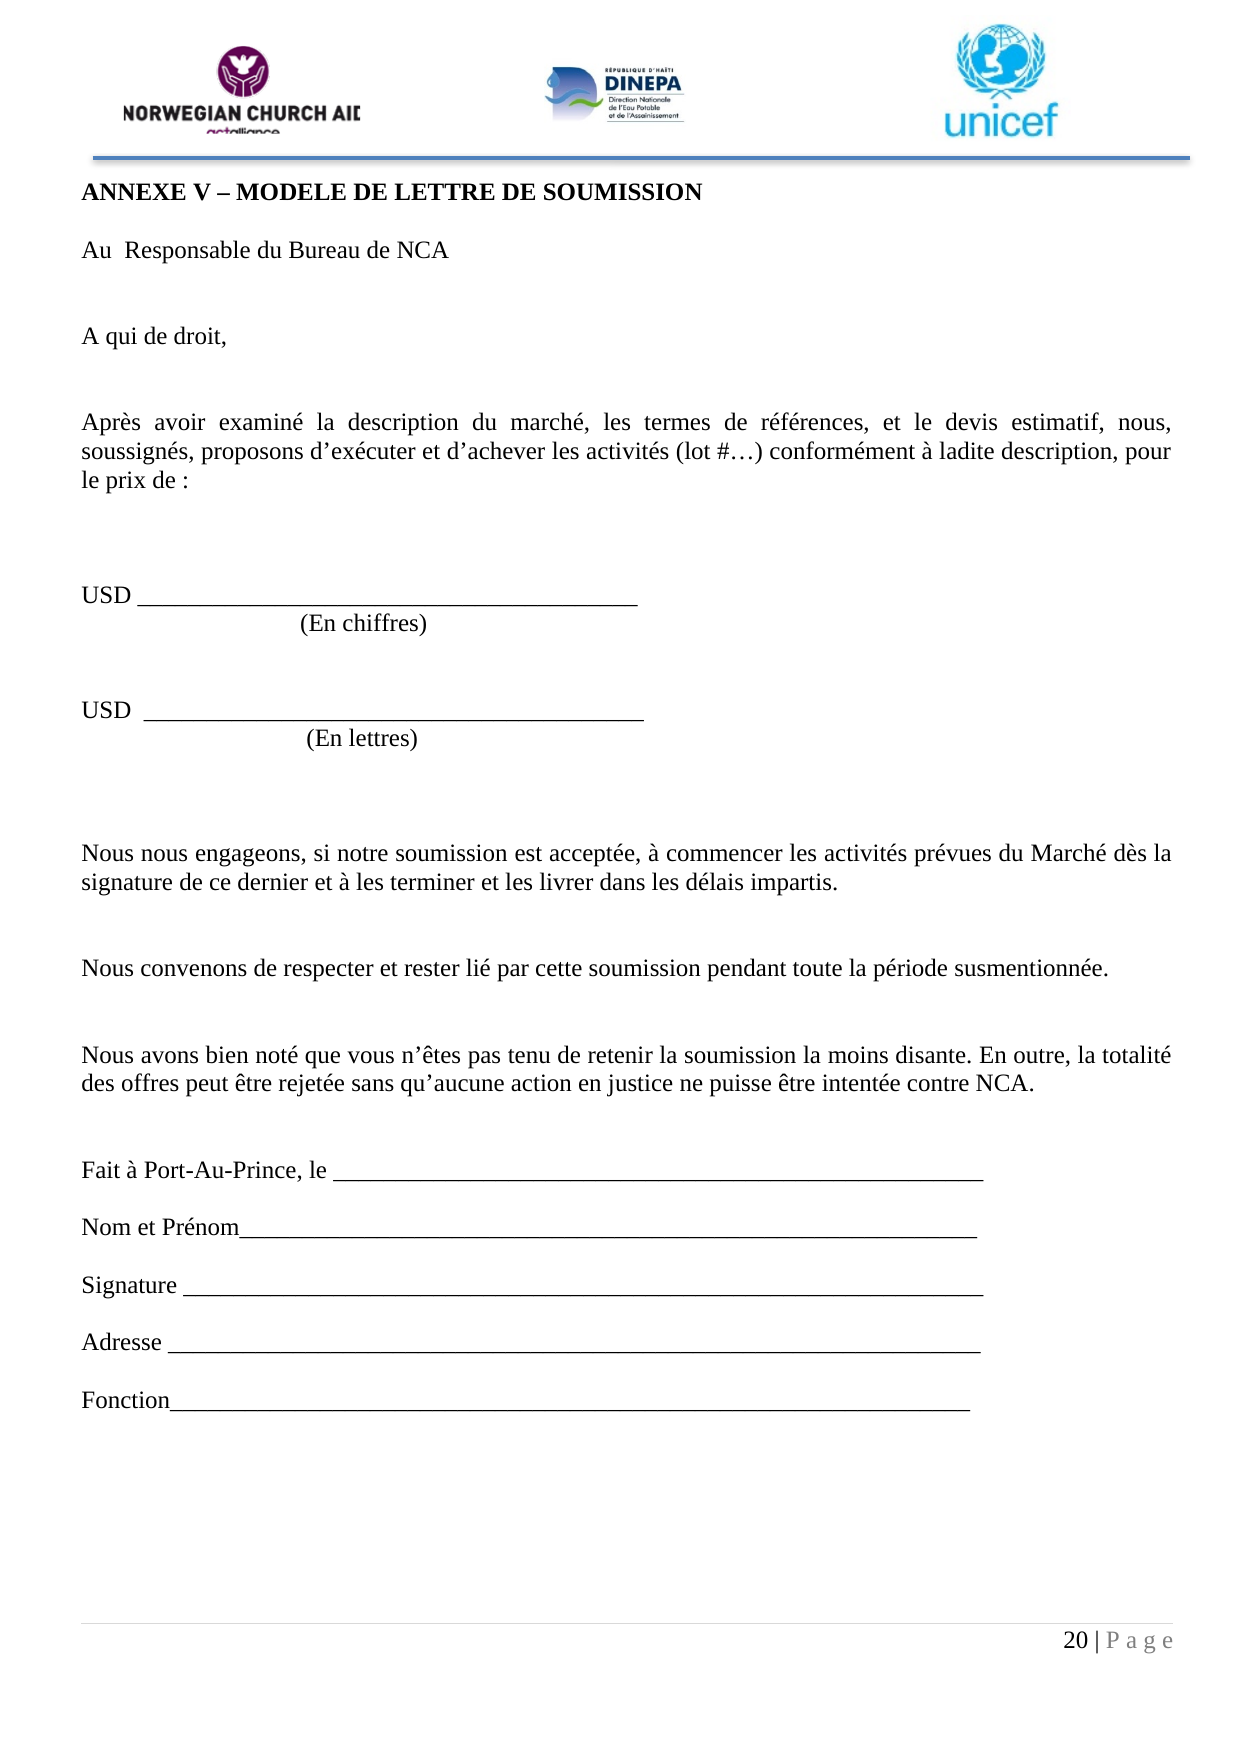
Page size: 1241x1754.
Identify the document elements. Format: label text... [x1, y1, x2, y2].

list Fait à Port-Au-Prince, le ____________________________________________________ [81, 1155, 1173, 1183]
list Nous avons bien noté que vous n’êtes pas tenu de retenir la soumission la moins disante. En outre, la totalité des offres peut être rejetée sans qu’aucune action en justice ne puisse être intentée contre NCA. [81, 1040, 1173, 1097]
list (En lettres) [81, 723, 1173, 752]
list A qui de droit, [81, 321, 1173, 350]
list ANNEXE V – MODELE DE LETTRE DE SOUMISSION [81, 177, 1173, 206]
list (En chiffres) [81, 608, 1173, 637]
picture [122, 45, 360, 133]
list Nous convenons de respecter et rester lié par cette soumission pendant toute la période susmentionnée. [81, 953, 1173, 982]
list USD ________________________________________ [81, 580, 1173, 608]
list USD ________________________________________ [81, 695, 1173, 723]
picture [930, 15, 1071, 144]
picture [544, 41, 687, 148]
list Adresse _________________________________________________________________ [81, 1327, 1173, 1356]
list Après avoir examiné la description du marché, les termes de références, et le devis estimatif, nous, soussignés, proposons d’exécuter et d’achever les activités (lot #…) conformément à ladite description, pour le prix de : [81, 407, 1173, 493]
list Signature ________________________________________________________________ [81, 1270, 1173, 1298]
list Fonction________________________________________________________________ [81, 1385, 1173, 1413]
list Au Responsable du Bureau de NCA [81, 235, 1173, 263]
list Nous nous engageons, si notre soumission est acceptée, à commencer les activités prévues du Marché dès la signature de ce dernier et à les terminer et les livrer dans les délais impartis. [81, 838, 1173, 896]
list Nom et Prénom___________________________________________________________ [81, 1212, 1173, 1241]
